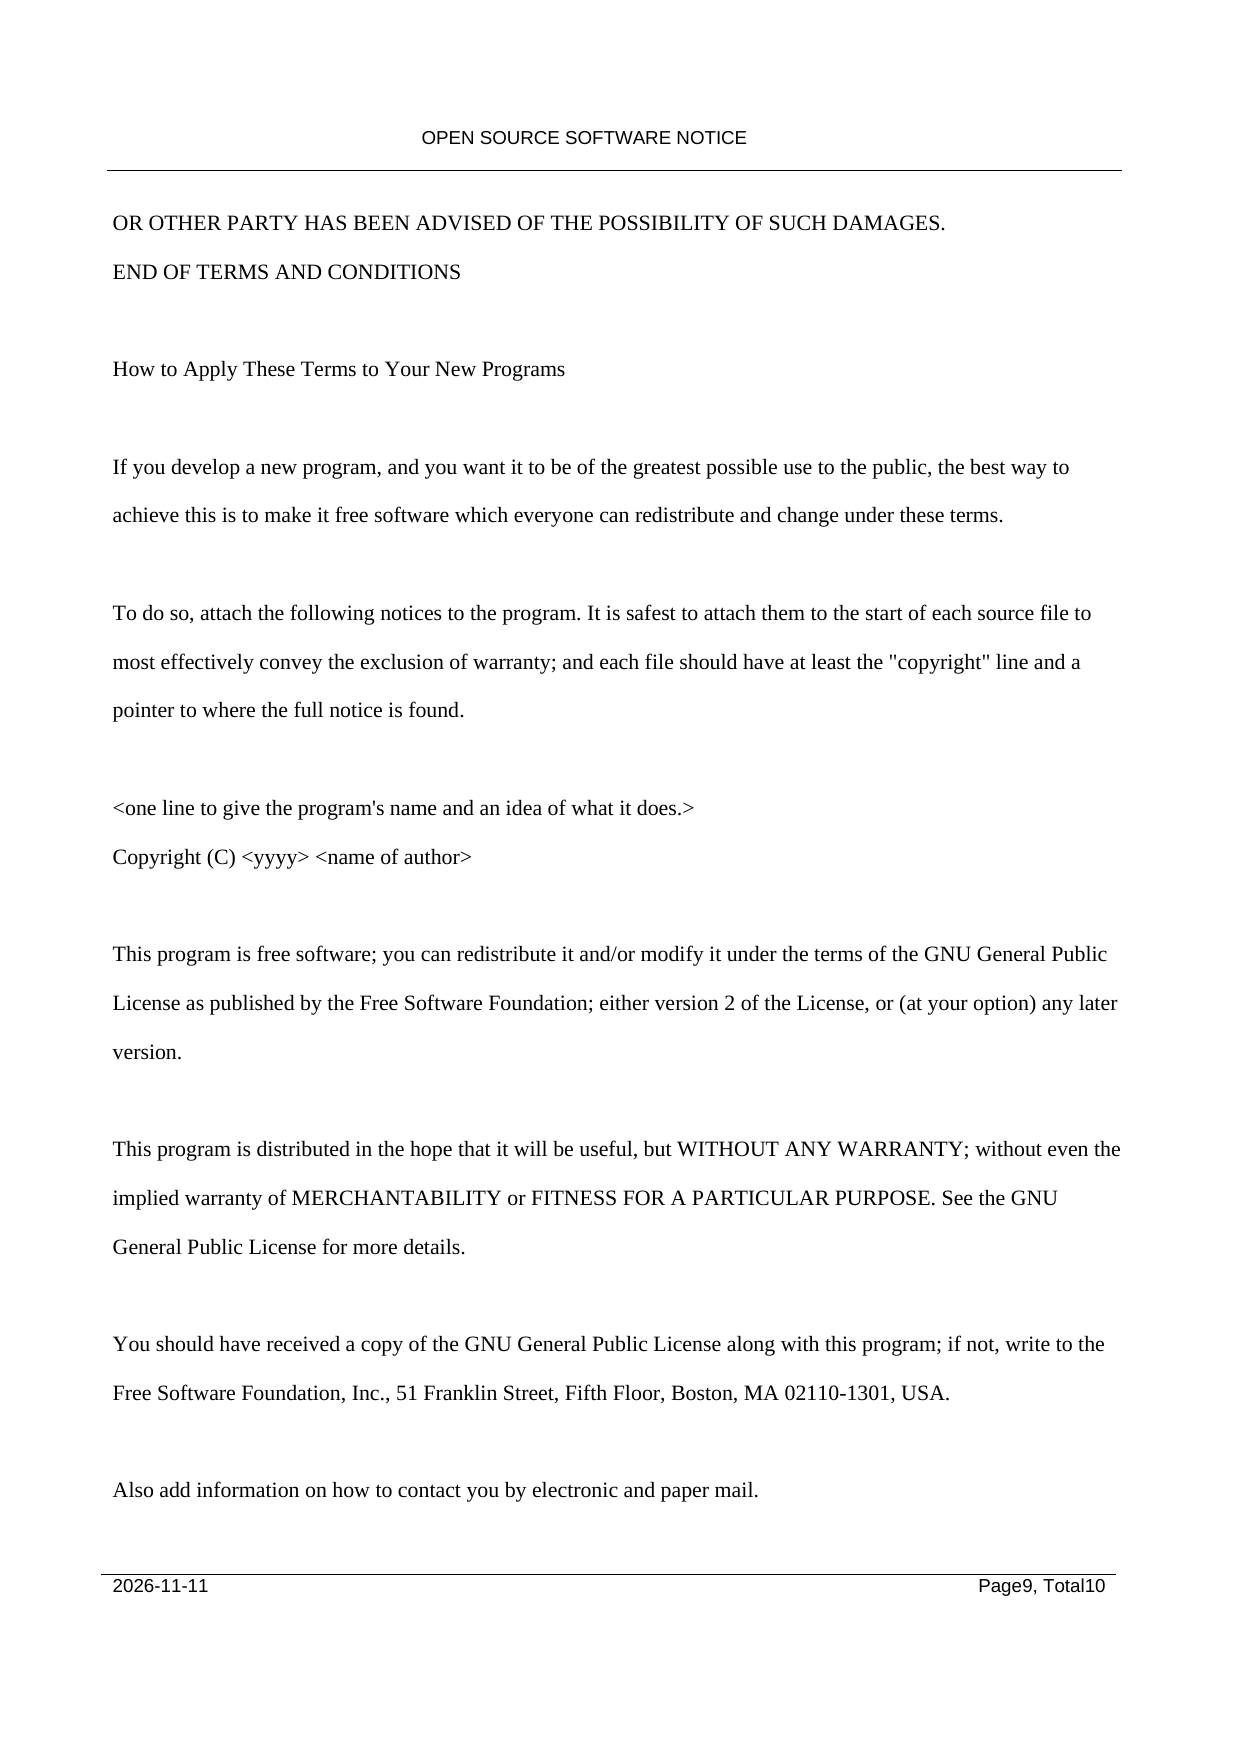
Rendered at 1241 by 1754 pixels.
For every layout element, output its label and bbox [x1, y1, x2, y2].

text [112, 206, 1128, 1506]
